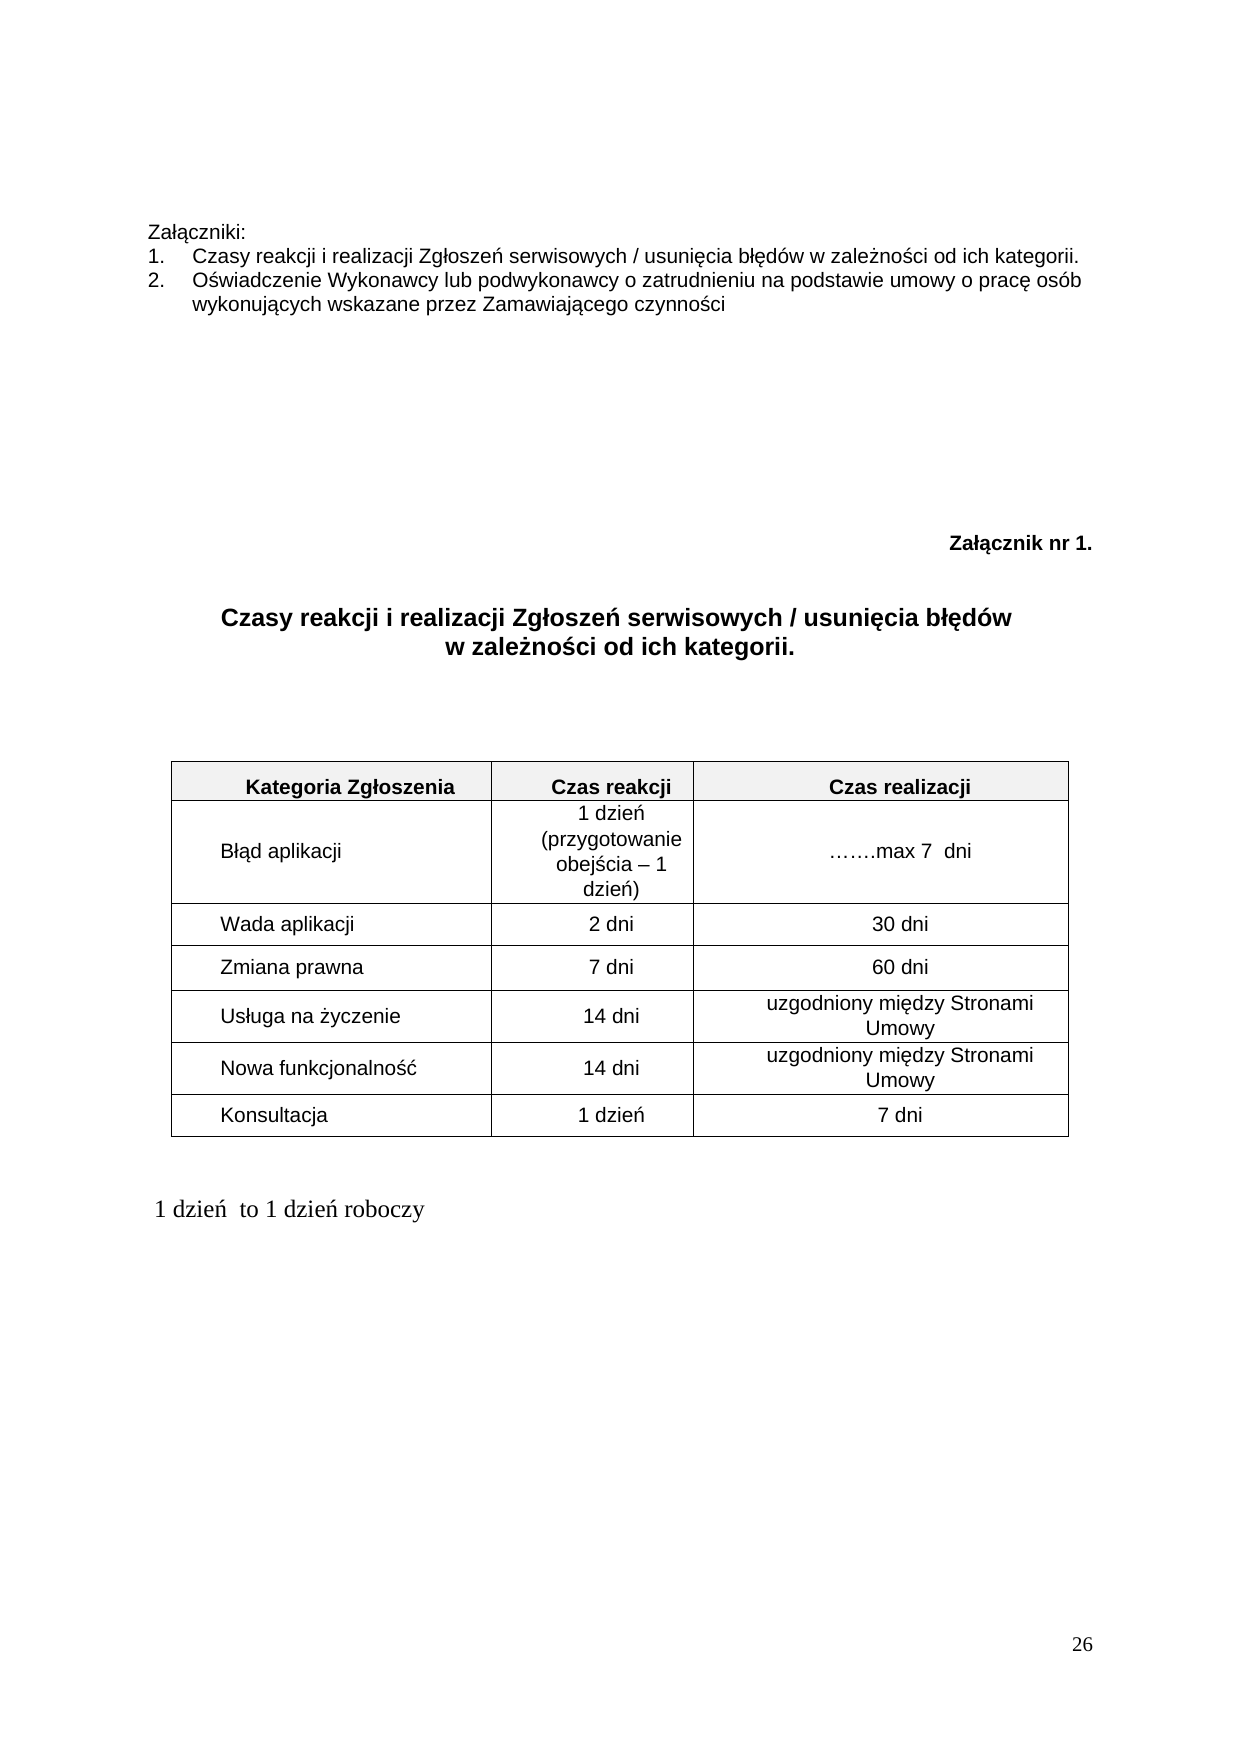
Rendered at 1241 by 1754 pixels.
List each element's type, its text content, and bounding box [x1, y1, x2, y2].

table_header Kategoria Zgłoszenia [172, 762, 491, 800]
table_cell Nowa funkcjonalność [172, 1043, 491, 1094]
table_cell Błąd aplikacji [172, 801, 491, 903]
table_cell 1 dzień [492, 1095, 693, 1136]
table_cell uzgodniony między Stronami Umowy [694, 1043, 1068, 1094]
table_cell 7 dni [492, 946, 693, 990]
table_cell 1 dzień (przygotowanie obejścia – 1 dzień) [492, 801, 693, 903]
table_cell 14 dni [492, 991, 693, 1042]
table_cell …….max 7 dni [694, 801, 1068, 903]
list Czasy reakcji i realizacji Zgłoszeń serwisowych / usunięcia błędów w zależności od ich kategorii. [148, 243, 1093, 267]
text 1 dzień to 1 dzień roboczy [148, 1194, 1093, 1223]
text Załącznik nr 1. [148, 531, 1093, 555]
table_cell 2 dni [492, 904, 693, 945]
text Czasy reakcji i realizacji Zgłoszeń serwisowych / usunięcia błędów w zależności od ich kategorii. [148, 603, 1093, 660]
table_header Czas realizacji [694, 762, 1068, 800]
table_cell 30 dni [694, 904, 1068, 945]
list Oświadczenie Wykonawcy lub podwykonawcy o zatrudnieniu na podstawie umowy o pracę osób wykonujących wskazane przez Zamawiającego czynności [148, 267, 1093, 315]
table_cell 7 dni [694, 1095, 1068, 1136]
table_cell 60 dni [694, 946, 1068, 990]
table_cell Usługa na życzenie [172, 991, 491, 1042]
table_cell Konsultacja [172, 1095, 491, 1136]
text Załączniki: [148, 219, 1093, 243]
table_cell uzgodniony między Stronami Umowy [694, 991, 1068, 1042]
table_cell Wada aplikacji [172, 904, 491, 945]
table_cell Zmiana prawna [172, 946, 491, 990]
table_header Czas reakcji [492, 762, 693, 800]
table_cell 14 dni [492, 1043, 693, 1094]
